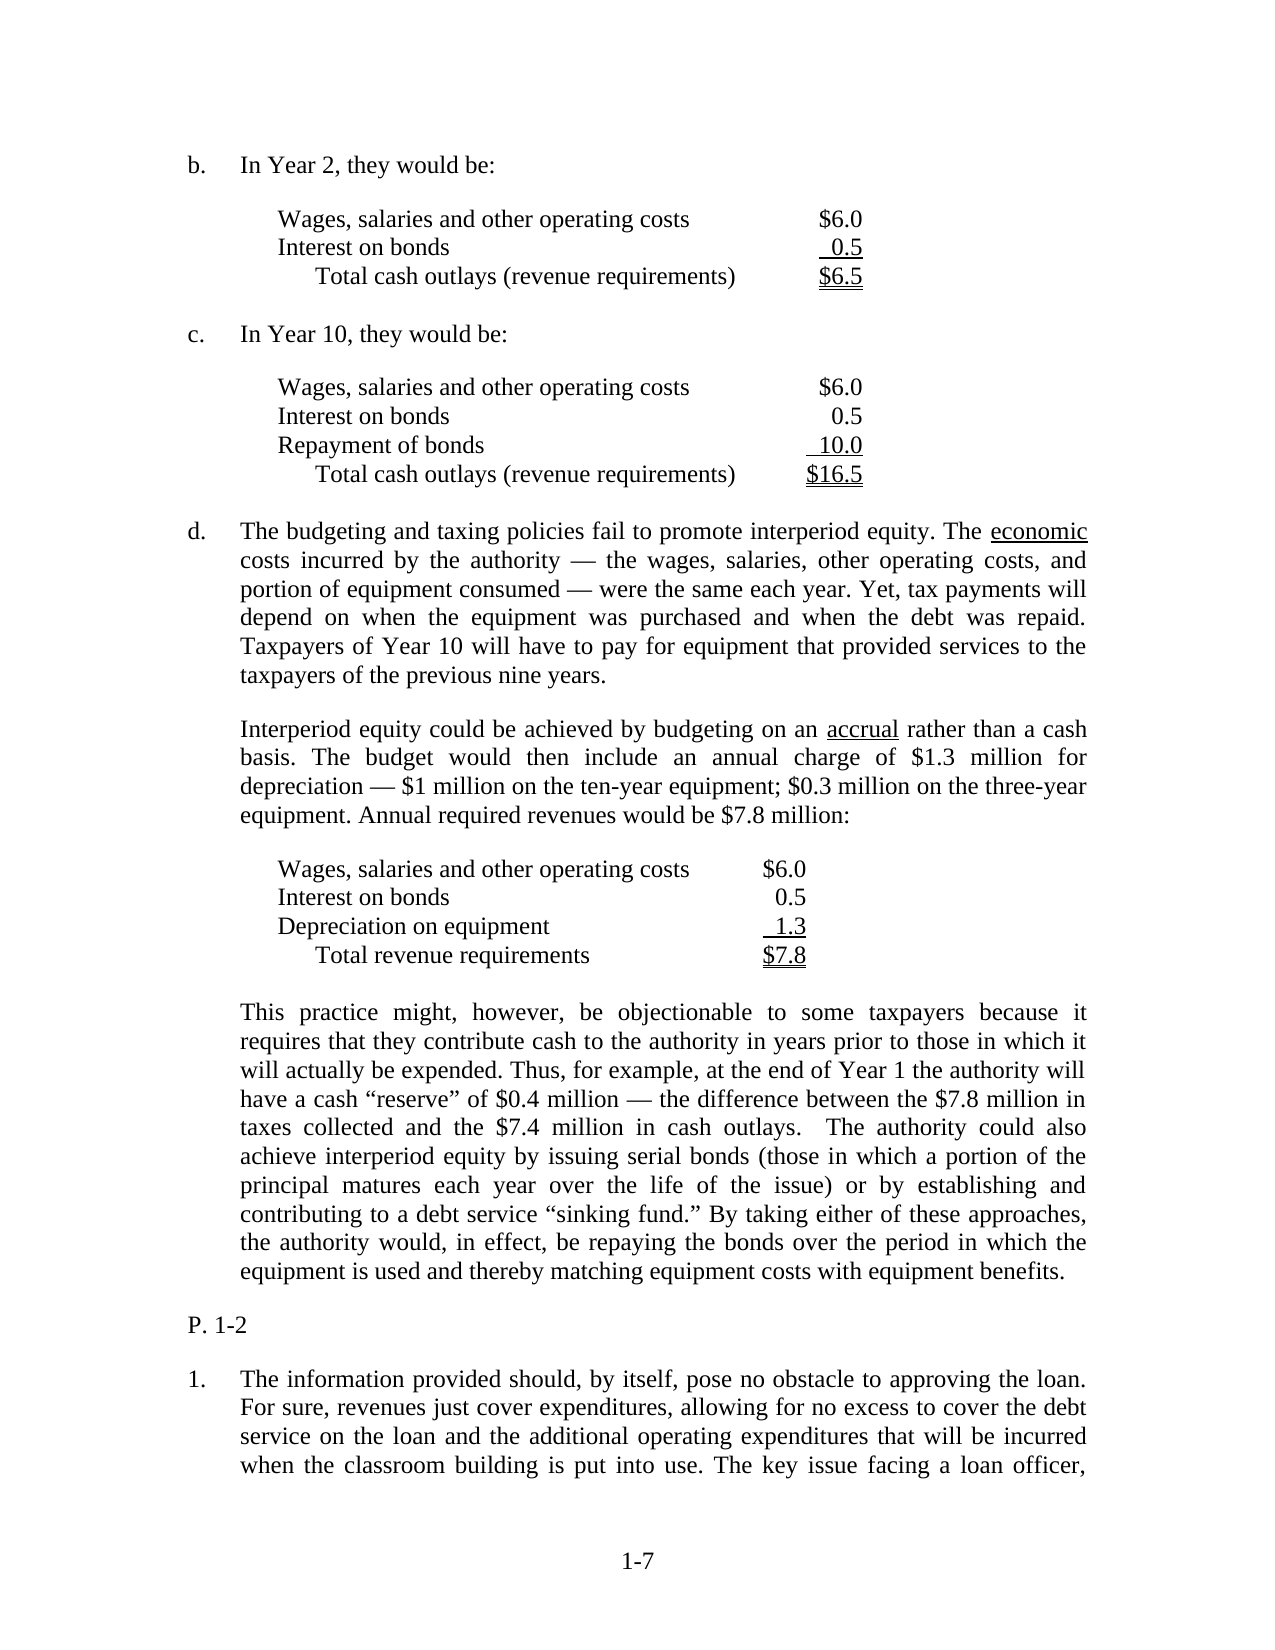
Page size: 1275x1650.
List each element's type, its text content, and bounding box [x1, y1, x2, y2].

text Wages, salaries and other operating costs $6.0 [277, 204, 1087, 232]
text Interest on bonds 0.5 [277, 882, 1087, 911]
text Wages, salaries and other operating costs $6.0 [277, 372, 1087, 401]
text Interest on bonds 0.5 [277, 401, 1087, 430]
text c. In Year 10, they would be: [187, 319, 1087, 347]
text d. The budgeting and taxing policies fail to promote interperiod equity. The economic costs incurred by the authority — the wages, salaries, other operating costs, and portion of equipment consumed — were the same each year. Yet, tax payments will depend on when the equipment was purchased and when the debt was repaid. Taxpayers of Year 10 will have to pay for equipment that provided services to the taxpayers of the previous nine years. [187, 516, 1087, 689]
text Wages, salaries and other operating costs $6.0 [277, 854, 1087, 882]
text Repayment of bonds 10.0 [277, 430, 1087, 459]
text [187, 1364, 1087, 1479]
text Depreciation on equipment 1.3 [277, 911, 1087, 940]
text Total cash outlays (revenue requirements) $6.5 [277, 261, 1087, 290]
text b. In Year 2, they would be: [187, 150, 1087, 179]
text Total cash outlays (revenue requirements) $16.5 [277, 459, 1087, 487]
text Interperiod equity could be achieved by budgeting on an accrual rather than a cash basis. The budget would then include an annual charge of $1.3 million for depreciation — $1 million on the ten-year equipment; $0.3 million on the three-year equipment. Annual required revenues would be $7.8 million: [187, 714, 1087, 829]
text This practice might, however, be objectionable to some taxpayers because it requires that they contribute cash to the authority in years prior to those in which it will actually be expended. Thus, for example, at the end of Year 1 the authority will have a cash “reserve” of $0.4 million — the difference between the $7.8 million in taxes collected and the $7.4 million in cash outlays. The authority could also achieve interperiod equity by issuing serial bonds (those in which a portion of the principal matures each year over the life of the issue) or by establishing and contributing to a debt service “sinking fund.” By taking either of these approaches, the authority would, in effect, be repaying the bonds over the period in which the equipment is used and thereby matching equipment costs with equipment benefits. [187, 997, 1087, 1285]
text P. 1-2 [187, 1310, 1087, 1339]
text Total revenue requirements $7.8 [277, 940, 1087, 969]
text Interest on bonds 0.5 [277, 232, 1087, 261]
